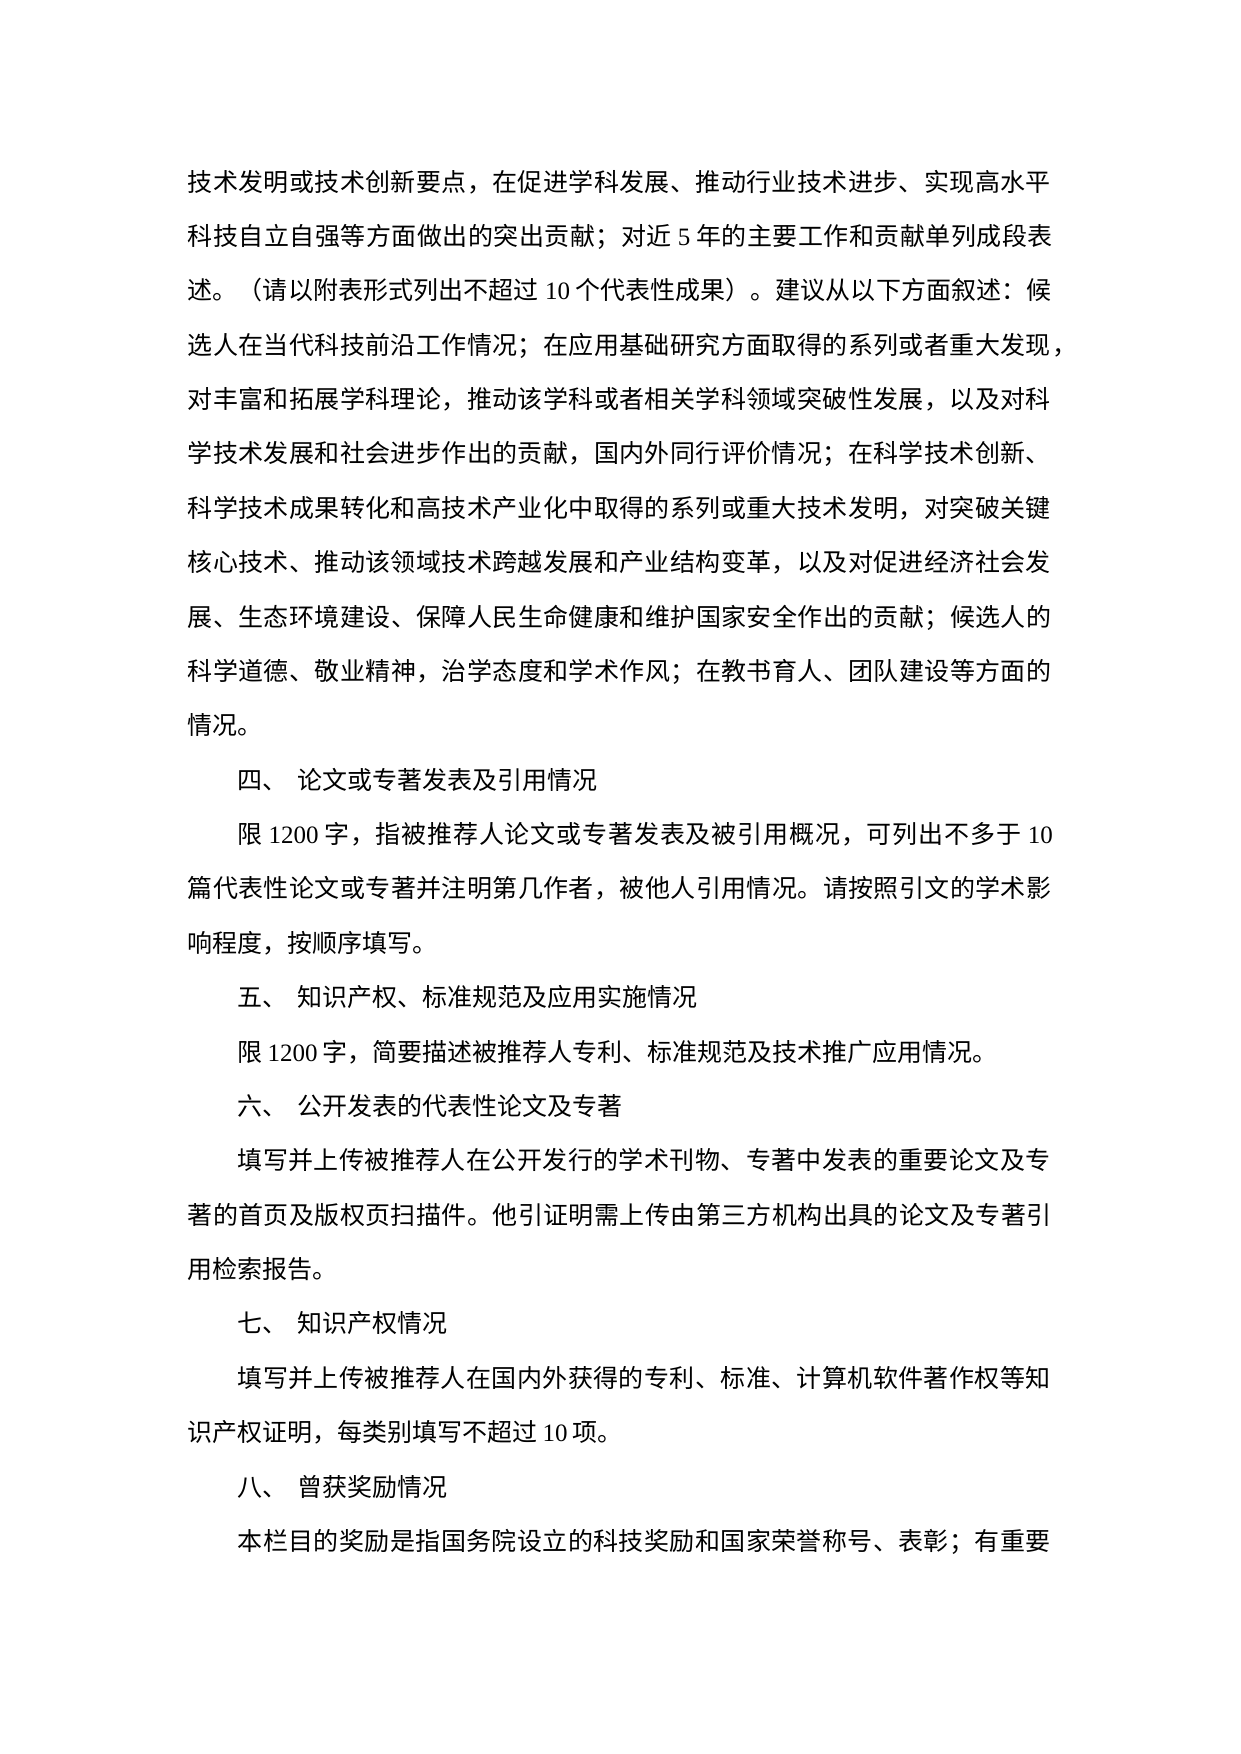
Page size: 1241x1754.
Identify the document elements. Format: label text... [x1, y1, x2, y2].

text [187, 162, 1053, 742]
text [187, 1521, 1053, 1558]
list 知识产权、标准规范及应用实施情况 [187, 978, 1053, 1014]
list 曾获奖励情况 [187, 1467, 1053, 1503]
list 论文或专著发表及引用情况 [187, 760, 1053, 796]
list 公开发表的代表性论文及专著 [187, 1086, 1053, 1123]
list 知识产权情况 [187, 1304, 1053, 1340]
text 限1200字，指被推荐人论文或专著发表及被引用概况，可列出不多于10篇代表性论文或专著并注明第几作者，被他人引用情况。请按照引文的学术影响程度，按顺序填写。 [187, 814, 1053, 959]
text 限1200字，简要描述被推荐人专利、标准规范及技术推广应用情况。 [187, 1032, 1053, 1068]
text 填写并上传被推荐人在国内外获得的专利、标准、计算机软件著作权等知识产权证明，每类别填写不超过10项。 [187, 1358, 1053, 1449]
text 填写并上传被推荐人在公开发行的学术刊物、专著中发表的重要论文及专著的首页及版权页扫描件。他引证明需上传由第三方机构出具的论文及专著引用检索报告。 [187, 1141, 1053, 1286]
